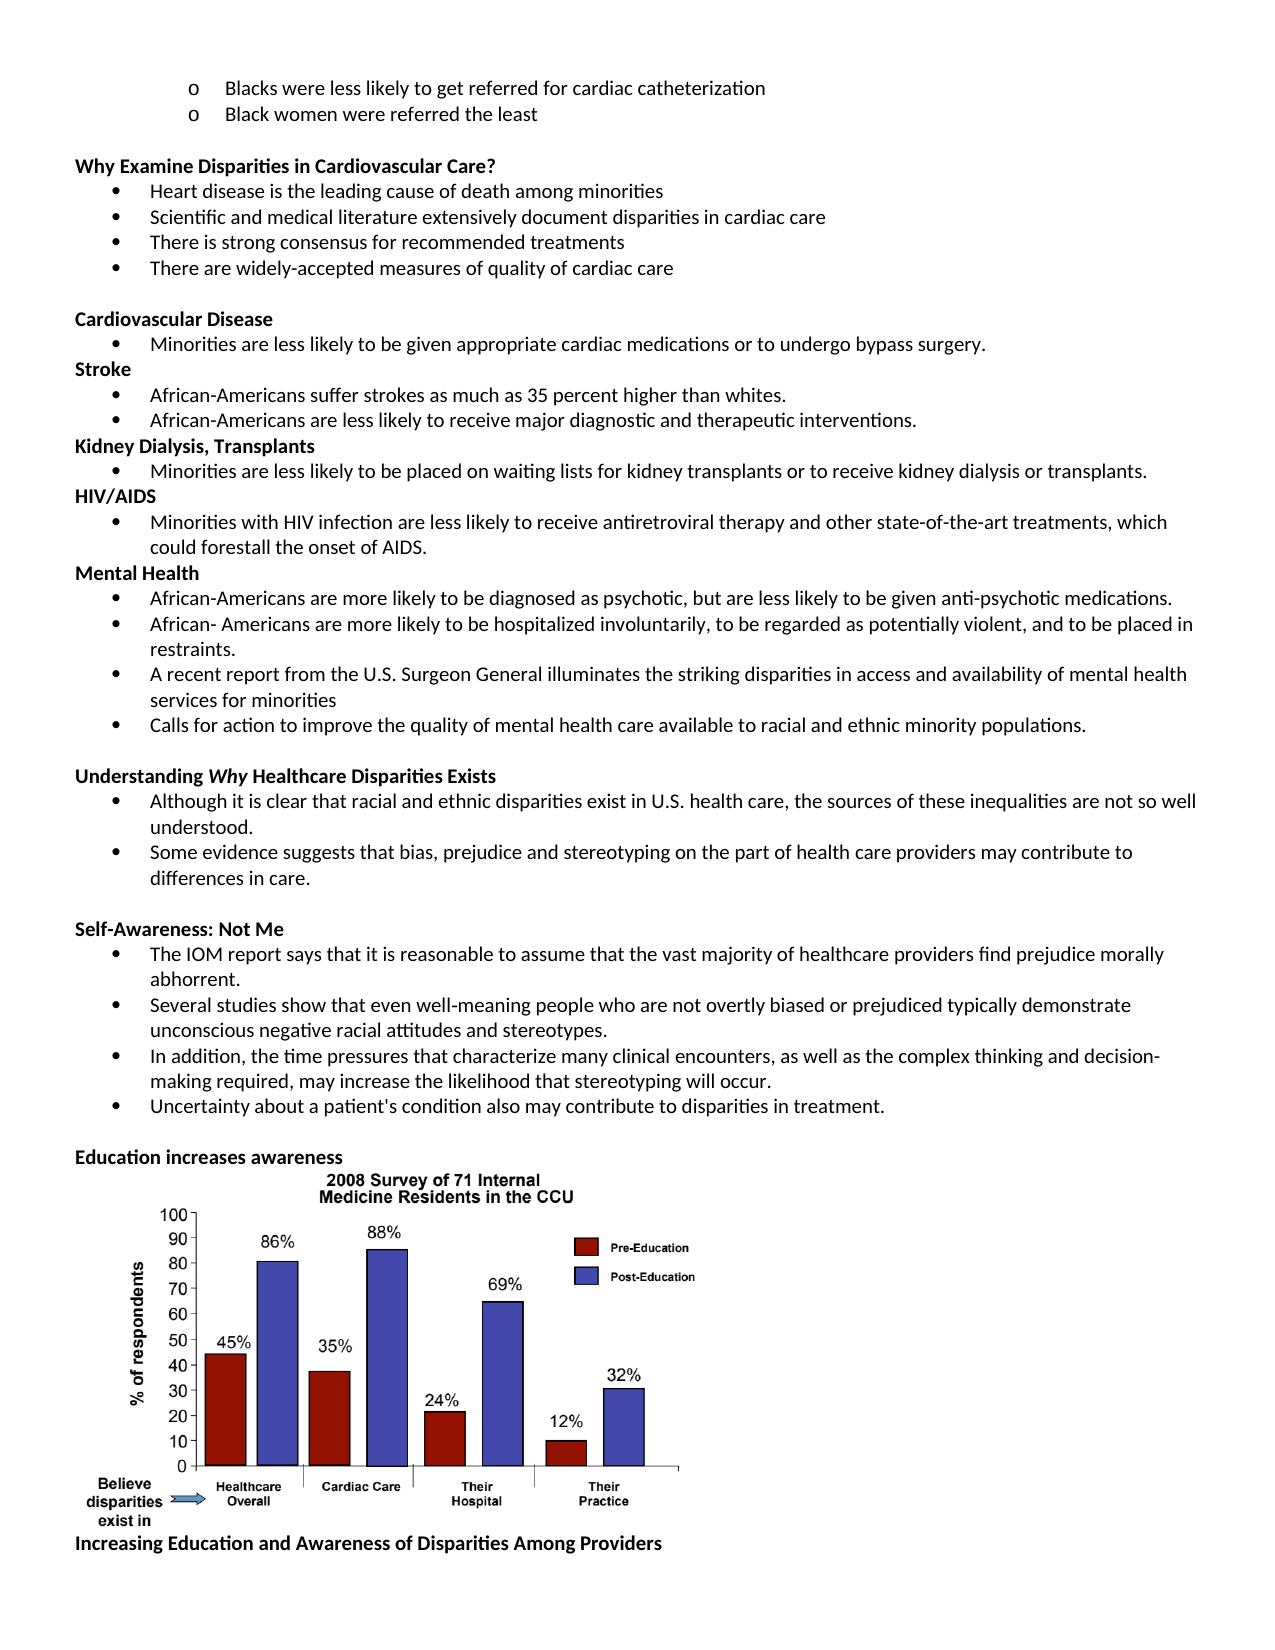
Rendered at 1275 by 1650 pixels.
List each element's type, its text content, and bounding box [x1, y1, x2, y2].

text Why Examine Disparities in Cardiovascular Care? [75, 153, 1200, 179]
text Stroke [75, 357, 1200, 382]
list African- Americans are more likely to be hospitalized involuntarily, to be regarded as potentially violent, and to be placed in restraints. [112, 611, 1200, 662]
text Mental Health [75, 560, 1200, 585]
text Cardiovascular Disease [75, 306, 1200, 331]
list In addition, the time pressures that characterize many clinical encounters, as well as the complex thinking and decision-making required, may increase the likelihood that stereotyping will occur. [112, 1043, 1200, 1094]
list Minorities are less likely to be placed on waiting lists for kidney transplants or to receive kidney dialysis or transplants. [112, 458, 1200, 484]
list Blacks were less likely to get referred for cardiac catheterization [187, 75, 1200, 101]
text HIV/AIDS [75, 484, 1200, 509]
text Kidney Dialysis, Transplants [75, 433, 1200, 458]
text Understanding Why Healthcare Disparities Exists [75, 763, 1200, 789]
list Several studies show that even well‐meaning people who are not overtly biased or prejudiced typically demonstrate unconscious negative racial attitudes and stereotypes. [112, 992, 1200, 1043]
list African-Americans are less likely to receive major diagnostic and therapeutic interventions. [112, 407, 1200, 433]
list Uncertainty about a patient's condition also may contribute to disparities in treatment. [112, 1094, 1200, 1119]
list A recent report from the U.S. Surgeon General illuminates the striking disparities in access and availability of mental health services for minorities [112, 662, 1200, 712]
list Black women were referred the least [187, 101, 1200, 128]
text Education increases awareness [75, 1144, 1200, 1170]
list Minorities with HIV infection are less likely to receive antiretroviral therapy and other state-of-the-art treatments, which could forestall the onset of AIDS. [112, 509, 1200, 560]
text Increasing Education and Awareness of Disparities Among Providers [75, 1530, 1200, 1556]
list There is strong consensus for recommended treatments [112, 229, 1200, 255]
list Although it is clear that racial and ethnic disparities exist in U.S. health care, the sources of these inequalities are not so well understood. [112, 789, 1200, 839]
list Some evidence suggests that bias, prejudice and stereotyping on the part of health care providers may contribute to differences in care. [112, 839, 1200, 890]
list Calls for action to improve the quality of mental health care available to racial and ethnic minority populations. [112, 712, 1200, 738]
list African-Americans are more likely to be diagnosed as psychotic, but are less likely to be given anti-psychotic medications. [112, 585, 1200, 611]
list There are widely-accepted measures of quality of cardiac care [112, 255, 1200, 280]
list Heart disease is the leading cause of death among minorities [112, 179, 1200, 204]
text Self-Awareness: Not Me [75, 916, 1200, 941]
list African-Americans suffer strokes as much as 35 percent higher than whites. [112, 382, 1200, 407]
list The IOM report says that it is reasonable to assume that the vast majority of healthcare providers find prejudice morally abhorrent. [112, 941, 1200, 992]
list Minorities are less likely to be given appropriate cardiac medications or to undergo bypass surgery. [112, 331, 1200, 357]
list Scientific and medical literature extensively document disparities in cardiac care [112, 204, 1200, 229]
